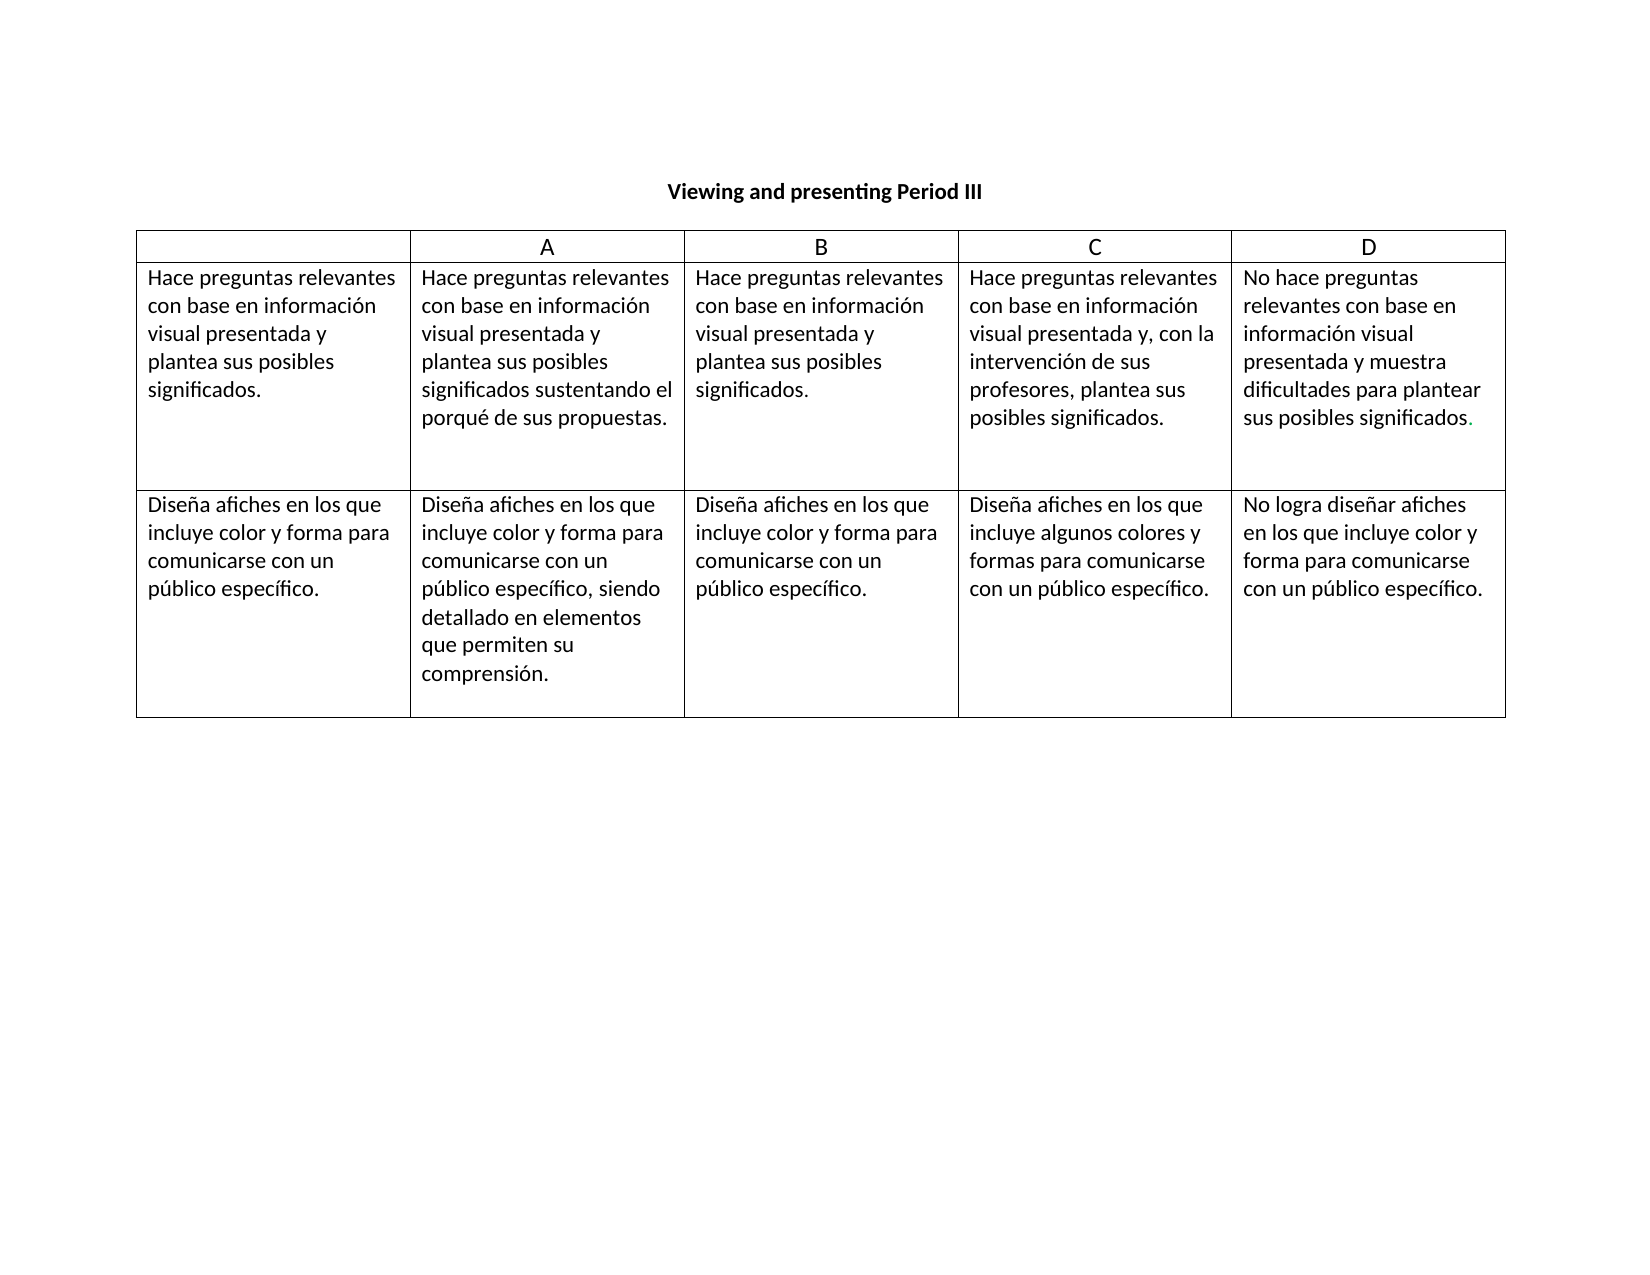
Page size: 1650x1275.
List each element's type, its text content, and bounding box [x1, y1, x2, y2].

table_header B [685, 231, 958, 262]
table_cell Hace preguntas relevantes con base en información visual presentada y plantea sus posibles significados. [137, 263, 410, 489]
table_cell Diseña afiches en los que incluye color y forma para comunicarse con un público específico. [137, 491, 410, 717]
table_cell Diseña afiches en los que incluye color y forma para comunicarse con un público específico, siendo detallado en elementos que permiten su comprensión. [411, 491, 684, 717]
table_header D [1232, 231, 1505, 262]
table_header C [959, 231, 1231, 262]
table_header A [411, 231, 684, 262]
table_cell Hace preguntas relevantes con base en información visual presentada y plantea sus posibles significados sustentando el porqué de sus propuestas. [411, 263, 684, 489]
table_cell No logra diseñar afiches en los que incluye color y forma para comunicarse con un público específico. [1232, 491, 1505, 717]
table_header [137, 231, 410, 262]
table_cell No hace preguntas relevantes con base en información visual presentada y muestra dificultades para plantear sus posibles significados. [1232, 263, 1505, 489]
table_cell Hace preguntas relevantes con base en información visual presentada y plantea sus posibles significados. [685, 263, 958, 489]
table_cell Diseña afiches en los que incluye color y forma para comunicarse con un público específico. [685, 491, 958, 717]
table_cell Diseña afiches en los que incluye algunos colores y formas para comunicarse con un público específico. [959, 491, 1231, 717]
table_cell Hace preguntas relevantes con base en información visual presentada y, con la intervención de sus profesores, plantea sus posibles significados. [959, 263, 1231, 489]
text Viewing and presenting Period III [148, 177, 1502, 205]
